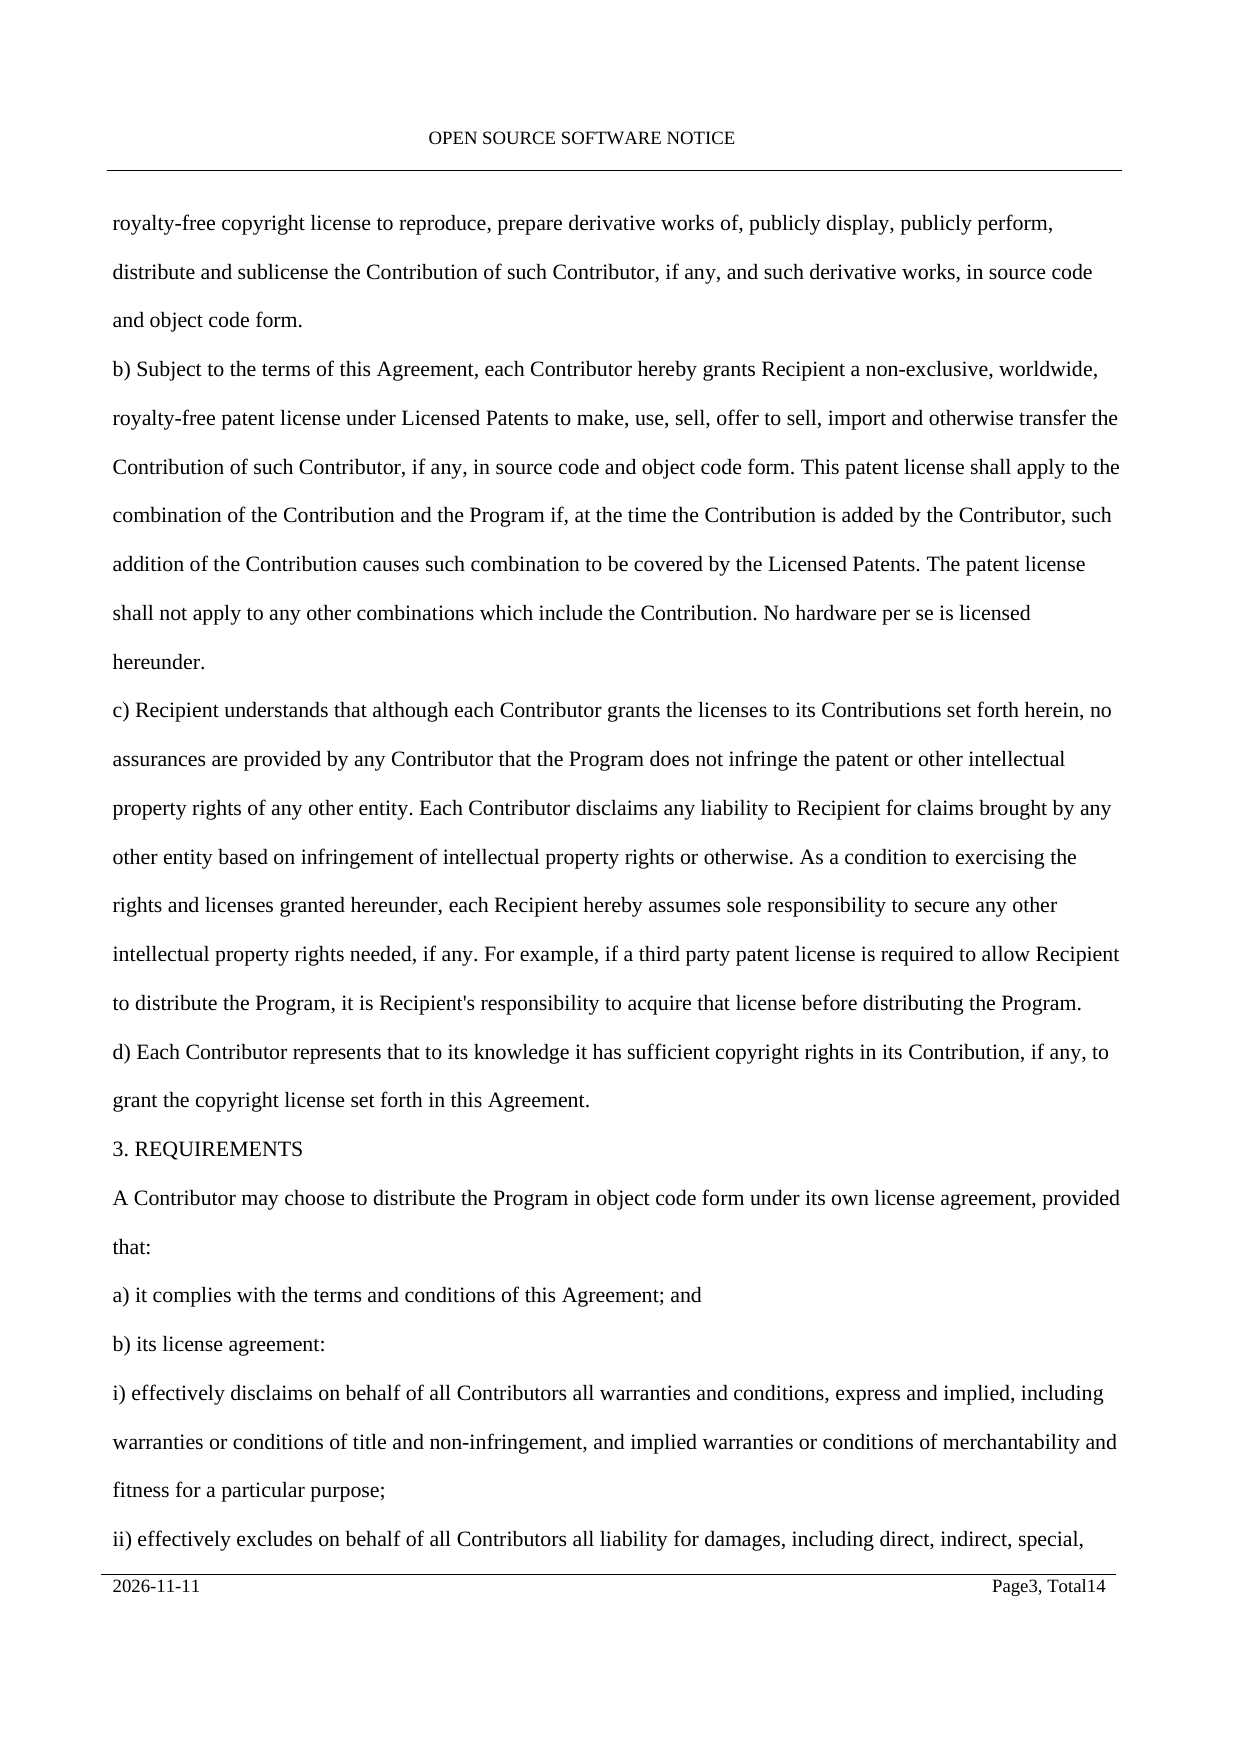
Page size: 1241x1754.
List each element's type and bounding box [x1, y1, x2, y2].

text [112, 206, 1128, 1555]
